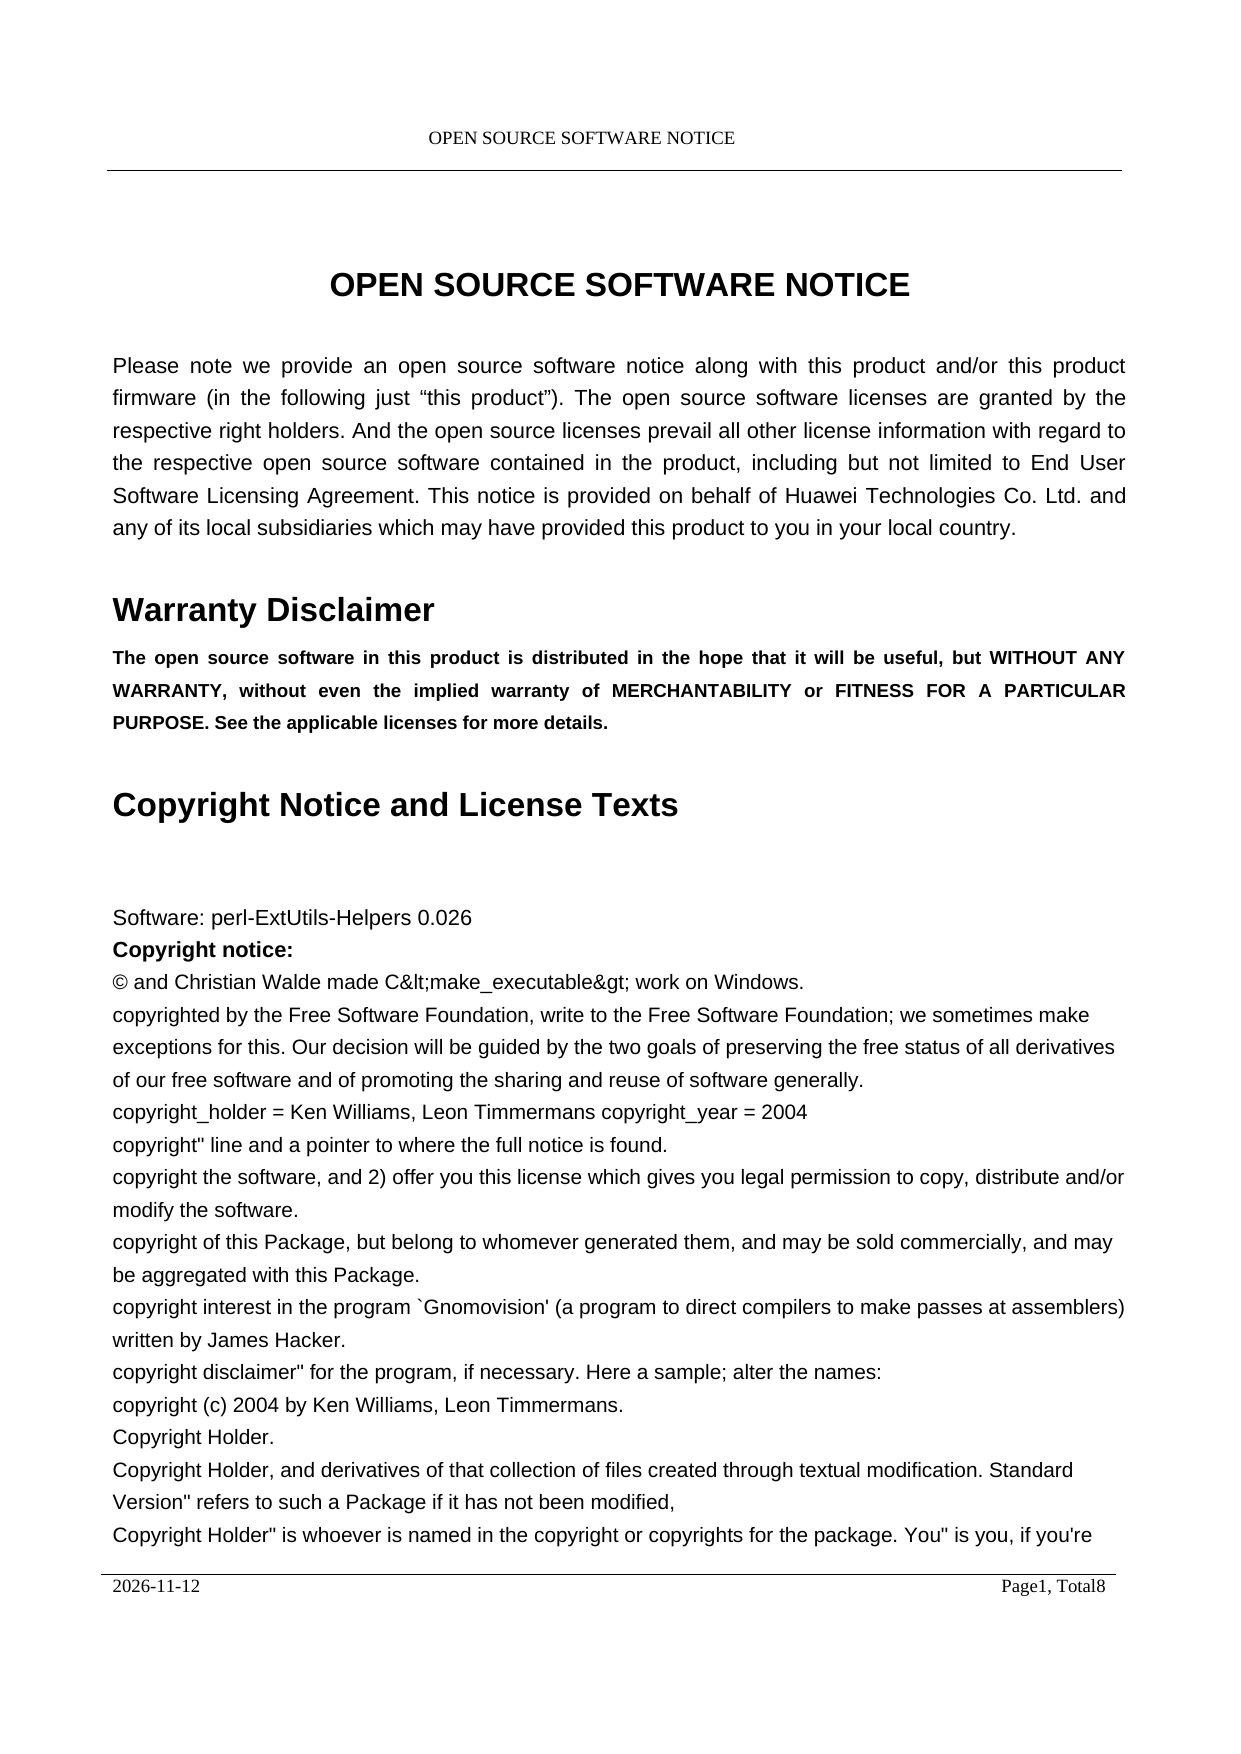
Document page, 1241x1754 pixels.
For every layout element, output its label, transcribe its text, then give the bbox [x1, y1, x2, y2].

text copyright of this Package, but belong to whomever generated them, and may be sold commercially, and may be aggregated with this Package. [112, 1226, 1128, 1291]
text Copyright Holder. [112, 1421, 1128, 1453]
text copyright the software, and 2) offer you this license which gives you legal permission to copy, distribute and/or modify the software. [112, 1161, 1128, 1226]
text OPEN SOURCE SOFTWARE NOTICE [112, 251, 1128, 316]
text Copyright Holder, and derivatives of that collection of files created through textual modification. Standard Version" refers to such a Package if it has not been modified, [112, 1453, 1128, 1518]
text © and Christian Walde made C&lt;make_executable&gt; work on Windows. [112, 966, 1128, 998]
text Copyright notice: [112, 933, 1128, 966]
text copyright_holder = Ken Williams, Leon Timmermans copyright_year = 2004 [112, 1096, 1128, 1128]
text Please note we provide an open source software notice along with this product and/or this product firmware (in the following just “this product”). The open source software licenses are granted by the respective right holders. And the open source licenses prevail all other license information with regard to the respective open source software contained in the product, including but not limited to End User Software Licensing Agreement. This notice is provided on behalf of Huawei Technologies Co. Ltd. and any of its local subsidiaries which may have provided this product to you in your local country. [112, 349, 1128, 544]
text copyrighted by the Free Software Foundation, write to the Free Software Foundation; we sometimes make exceptions for this. Our decision will be guided by the two goals of preserving the free status of all derivatives of our free software and of promoting the sharing and reuse of software generally. [112, 998, 1128, 1096]
text copyright interest in the program `Gnomovision' (a program to direct compilers to make passes at assemblers) written by James Hacker. [112, 1291, 1128, 1356]
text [112, 1518, 1128, 1551]
text Copyright Notice and License Texts [112, 771, 1128, 836]
text Software: perl-ExtUtils-Helpers 0.026 [112, 901, 1128, 933]
text copyright (c) 2004 by Ken Williams, Leon Timmermans. [112, 1388, 1128, 1421]
text copyright disclaimer" for the program, if necessary. Here a sample; alter the names: [112, 1356, 1128, 1388]
text copyright" line and a pointer to where the full notice is found. [112, 1128, 1128, 1161]
text Warranty Disclaimer [112, 576, 1128, 641]
text The open source software in this product is distributed in the hope that it will be useful, but WITHOUT ANY WARRANTY, without even the implied warranty of MERCHANTABILITY or FITNESS FOR A PARTICULAR PURPOSE. See the applicable licenses for more details. [112, 641, 1128, 739]
